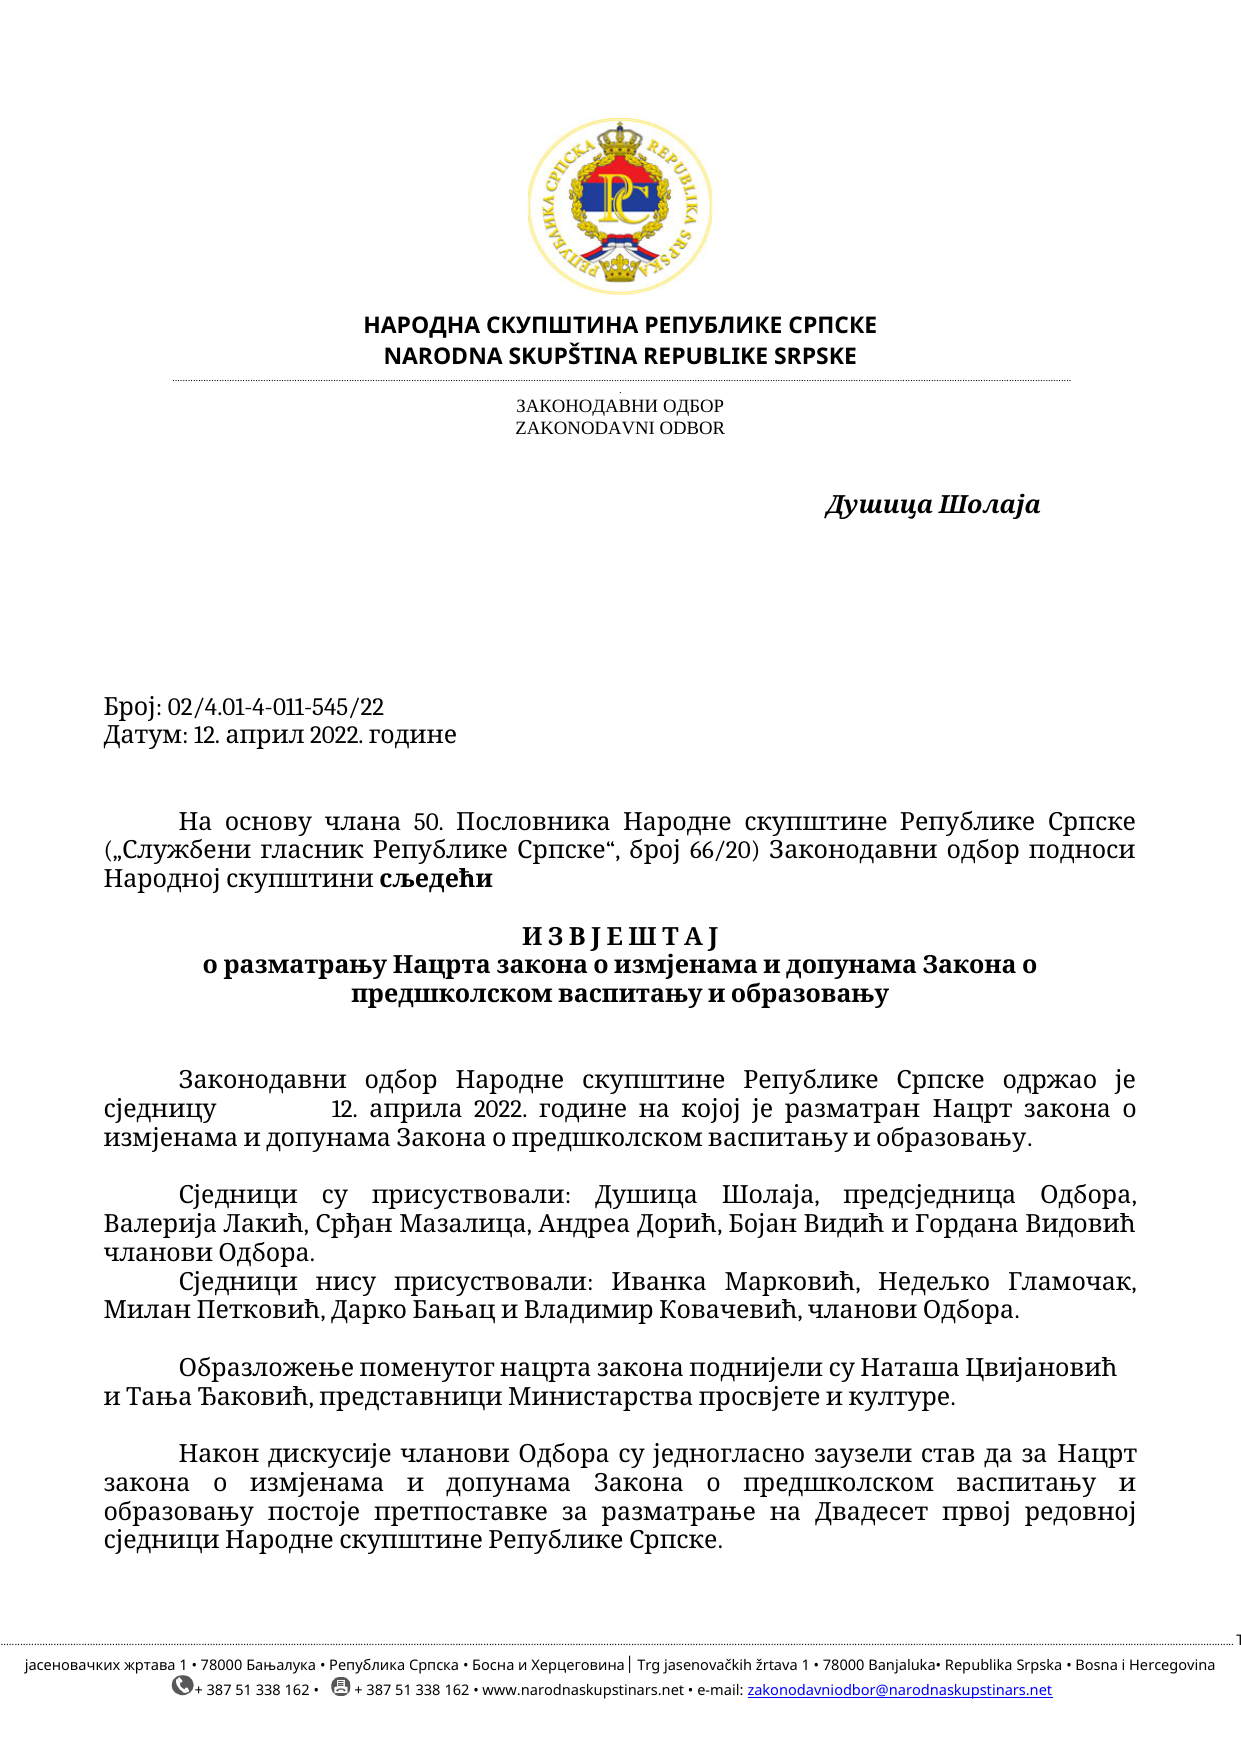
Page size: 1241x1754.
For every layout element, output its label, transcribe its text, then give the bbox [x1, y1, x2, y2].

text Датум: 12. април 2022. године [103, 721, 1137, 750]
text о разматрању Нацрта закона о измјенама и допунама Закона о предшколском васпитању и образовању [103, 951, 1137, 1009]
text И З В Ј Е Ш Т А Ј [103, 922, 1137, 951]
text Сједници нису присуствовали: Иванка Марковић, Недељко Гламочак, Милан Петковић, Дарко Бањац и Владимир Ковачевић, чланови Одбора. [103, 1267, 1137, 1325]
text Број: 02/4.01-4-011-545/22 [103, 692, 1137, 721]
text Законодавни одбор Народне скупштине Републике Српске одржао је сједницу 12. априла 2022. године на којој је разматран Нацрт закона о измјенама и допунама Закона о предшколском васпитању и образовању. [103, 1066, 1137, 1152]
text Након дискусије чланови Одбора су једногласно заузели став да за Нацрт закона о измјенама и допунама Закона о предшколском васпитању и образовању постоје претпоставке за разматрање на Двадесет првој редовној сједници Народне скупштине Републике Српске. [103, 1440, 1137, 1555]
text Сједници су присуствовали: Душица Шолаја, предсједница Одбора, Валерија Лакић, Срђан Мазалица, Андреа Дорић, Бојан Видић и Гордана Видовић чланови Одбора. [103, 1181, 1137, 1267]
text Душица Шолаја [103, 491, 1137, 520]
text Образложење поменутог нацрта закона поднијели су Наташа Цвијановић и Тања Ђаковић, представници Министарства просвјете и културе. [103, 1354, 1137, 1411]
text На основу члана 50. Пословника Народне скупштине Републике Српске („Службени гласник Републике Српске“, број 66/20) Законодавни одбор подноси Народној скупштини сљедећи [103, 807, 1137, 894]
